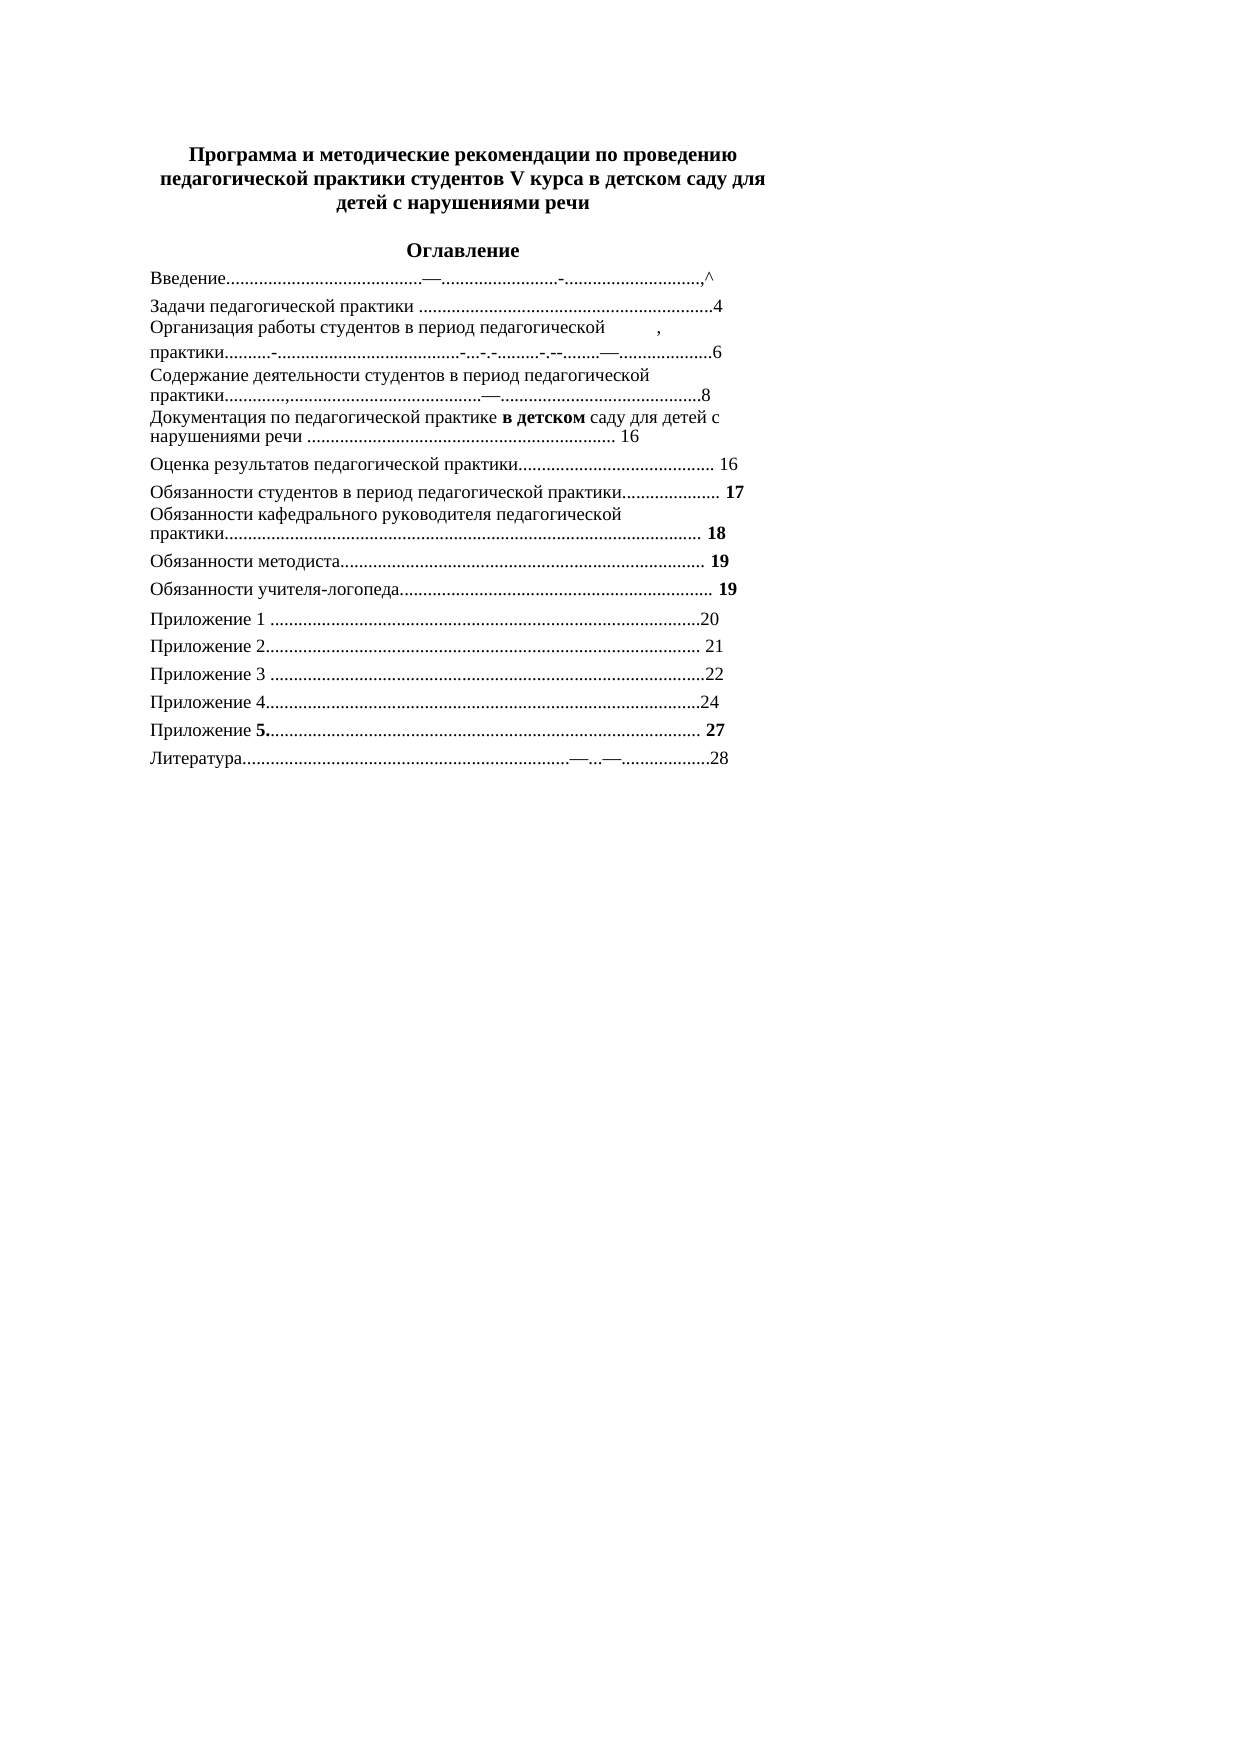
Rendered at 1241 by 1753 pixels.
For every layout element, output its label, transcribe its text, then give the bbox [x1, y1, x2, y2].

text Приложение 3 .............................................................................................22 [150, 663, 767, 685]
text Приложение 5............................................................................................. 27 [150, 719, 767, 740]
text Содержание деятельности студентов в период педагогической практики.............,.........................................—...........................................8 [150, 366, 767, 405]
text Введение..........................................—.........................-.............................,^ [150, 267, 767, 288]
text Задачи педагогической практики ...............................................................4 [150, 294, 767, 316]
text Документация по педагогической практике в детском саду для детей с нарушениями речи .................................................................. 16 [150, 407, 767, 447]
text Литература......................................................................—...—...................28 [150, 747, 767, 768]
text Приложение 1 ............................................................................................20 [150, 608, 767, 629]
text Оценка результатов педагогической практики.......................................... 16 [150, 453, 767, 474]
text Программа и методические рекомендации по проведению педагогической практики студентов V курса в детском саду для детей с нарушениями речи [158, 142, 767, 214]
text Организация работы студентов в период педагогической , практики..........-.......................................-...-.-.........-.--........—....................6 [150, 316, 767, 363]
text Приложение 4.............................................................................................24 [150, 691, 767, 713]
text Обязанности методиста.............................................................................. 19 [150, 550, 767, 571]
text Обязанности студентов в период педагогической практики..................... 17 [150, 481, 767, 502]
text Обязанности кафедрального руководителя педагогической практики...................................................................................................... 18 [150, 504, 767, 544]
text Обязанности учителя-логопеда................................................................... 19 [150, 578, 767, 599]
text Оглавление [158, 238, 767, 262]
text Приложение 2............................................................................................. 21 [150, 635, 767, 657]
